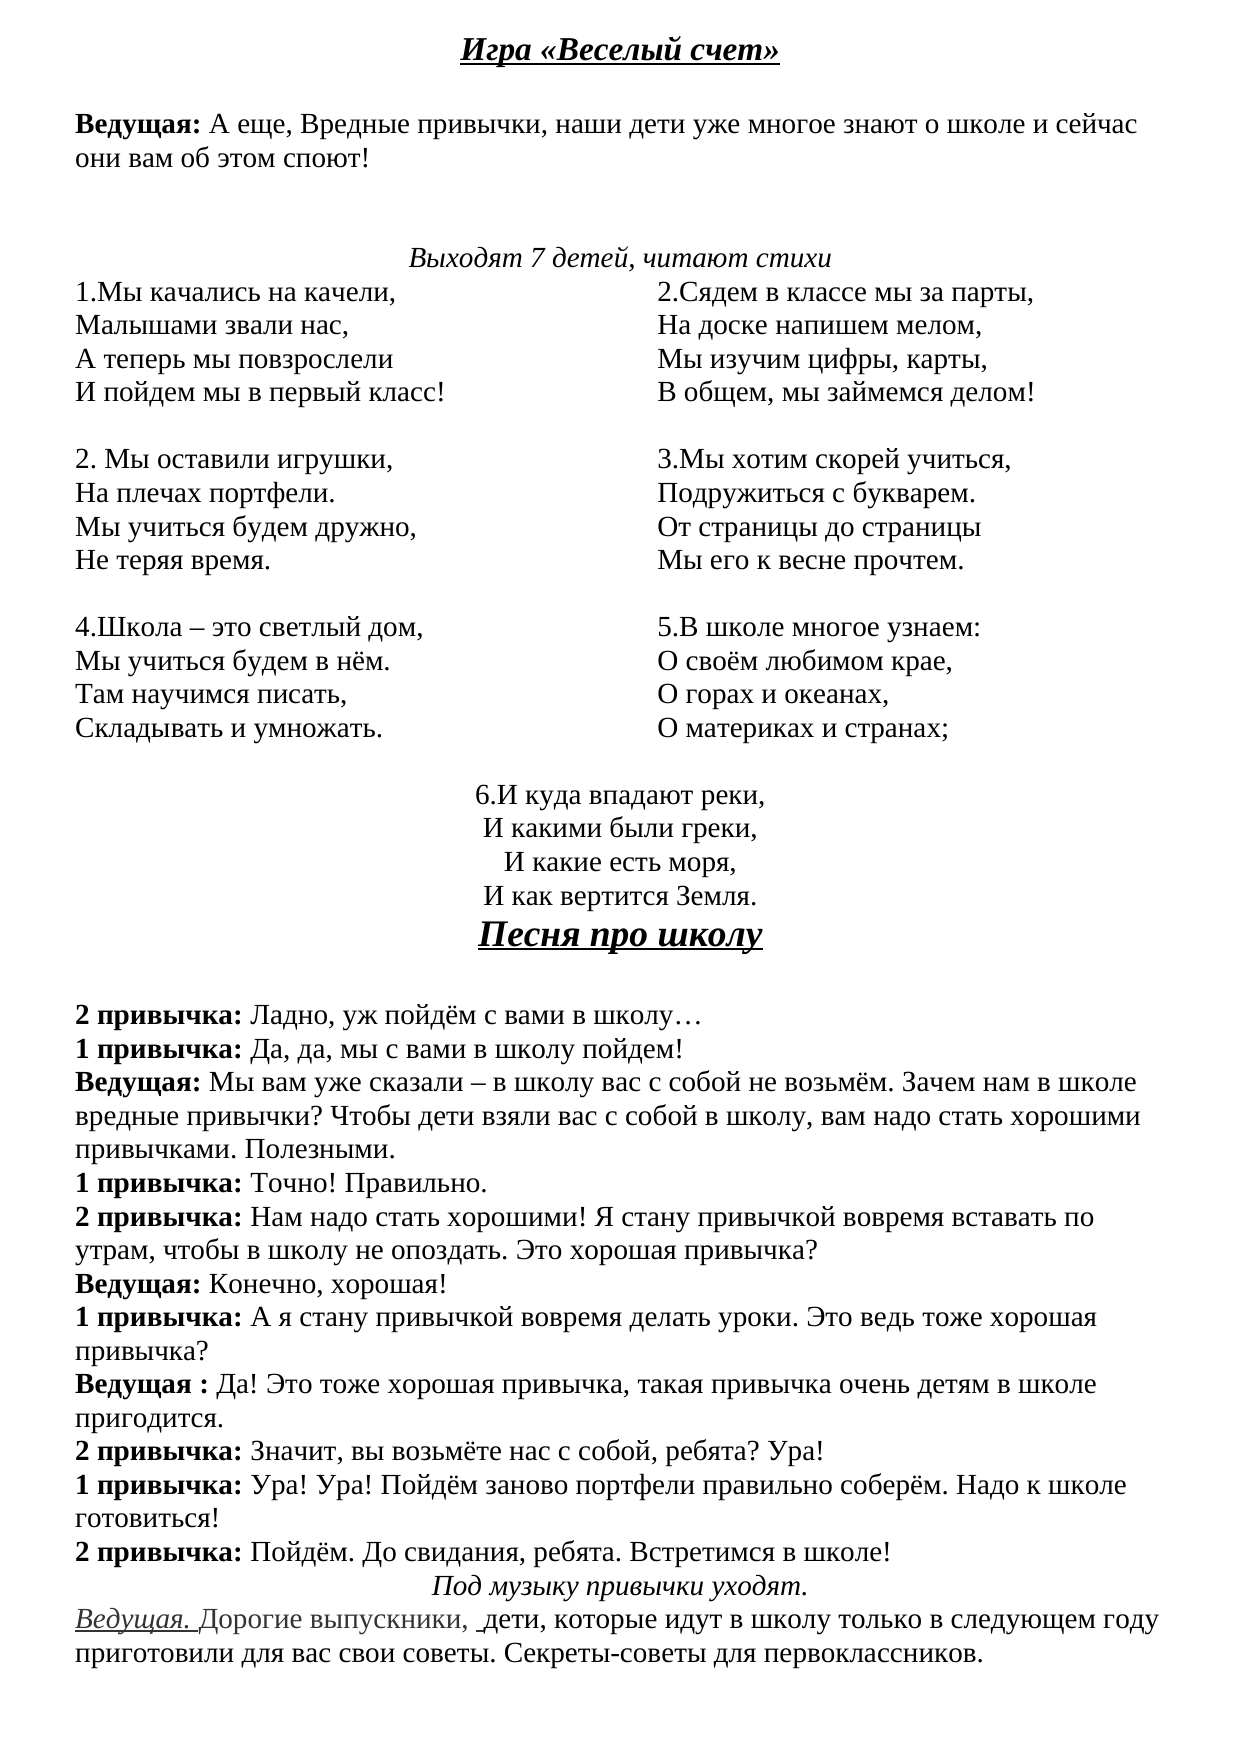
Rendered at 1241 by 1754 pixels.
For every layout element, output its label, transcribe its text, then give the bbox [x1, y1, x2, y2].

text 1.Мы качались на качели, [75, 274, 583, 307]
text 6.И куда впадают реки, И какими были греки, И какие есть моря, И как вертится Земля. [75, 777, 1165, 911]
text Игра «Веселый счет» [75, 29, 1165, 68]
text 3.Мы хотим скорей учиться, [657, 442, 1165, 475]
text Мы его к весне прочтем. [657, 542, 1165, 576]
text Мы учиться будем дружно, [75, 509, 583, 542]
text 2.Сядем в классе мы за парты, [657, 274, 1165, 307]
text Подружиться с букварем. [657, 475, 1165, 509]
text На плечах портфели. [75, 475, 583, 509]
text 1 привычка: Ура! Ура! Пойдём заново портфели правильно соберём. Надо к школе готовиться! [75, 1467, 1165, 1534]
text В общем, мы займемся делом! [657, 374, 1165, 408]
text От страницы до страницы [657, 509, 1165, 542]
text 2 привычка: Ладно, уж пойдём с вами в школу… [75, 997, 1165, 1031]
text 1 привычка: Точно! Правильно. [75, 1165, 1165, 1199]
text 2 привычка: Нам надо стать хорошими! Я стану привычкой вовремя вставать по утрам, чтобы в школу не опоздать. Это хорошая привычка? [75, 1199, 1165, 1266]
text Мы изучим цифры, карты, [657, 341, 1165, 374]
text Выходят 7 детей, читают стихи [75, 240, 1165, 274]
text 1 привычка: Да, да, мы с вами в школу пойдем! [75, 1031, 1165, 1064]
text Ведущая. Дорогие выпускники, дети, которые идут в школу только в следующем году приготовили для вас свои советы. Секреты-советы для первоклассников. [75, 1601, 1165, 1668]
text 2 привычка: Значит, вы возьмёте нас с собой, ребята? Ура! [75, 1433, 1165, 1467]
text Ведущая: Мы вам уже сказали – в школу вас с собой не возьмём. Зачем нам в школе вредные привычки? Чтобы дети взяли вас с собой в школу, вам надо стать хорошими привычками. Полезными. [75, 1064, 1165, 1165]
text 2 привычка: Пойдём. До свидания, ребята. Встретимся в школе! [75, 1534, 1165, 1568]
text 4.Школа – это светлый дом, Мы учиться будем в нём. Там научимся писать, Складывать и умножать. 5.В школе многое узнаем: О своём любимом крае, О горах и океанах, О материках и странах; [657, 609, 1165, 743]
text Ведущая : Да! Это тоже хорошая привычка, такая привычка очень детям в школе пригодится. [75, 1366, 1165, 1433]
text Песня про школу [75, 911, 1165, 954]
text На доске напишем мелом, [657, 307, 1165, 341]
text 2. Мы оставили игрушки, [75, 442, 583, 475]
text И пойдем мы в первый класс! [75, 374, 583, 408]
text Не теряя время. [75, 542, 583, 576]
text Под музыку привычки уходят. [75, 1568, 1165, 1601]
text 1 привычка: А я стану привычкой вовремя делать уроки. Это ведь тоже хорошая привычка? [75, 1299, 1165, 1366]
text Ведущая: Конечно, хорошая! [75, 1266, 1165, 1299]
text Малышами звали нас, [75, 307, 583, 341]
text А теперь мы повзрослели [75, 341, 583, 374]
text Ведущая: А еще, Вредные привычки, наши дети уже многое знают о школе и сейчас они вам об этом споют! [75, 106, 1165, 173]
text 4.Школа – это светлый дом, Мы учиться будем в нём. Там научимся писать, Складывать и умножать. 5.В школе многое узнаем: О своём любимом крае, О горах и океанах, О материках и странах; [75, 609, 583, 777]
